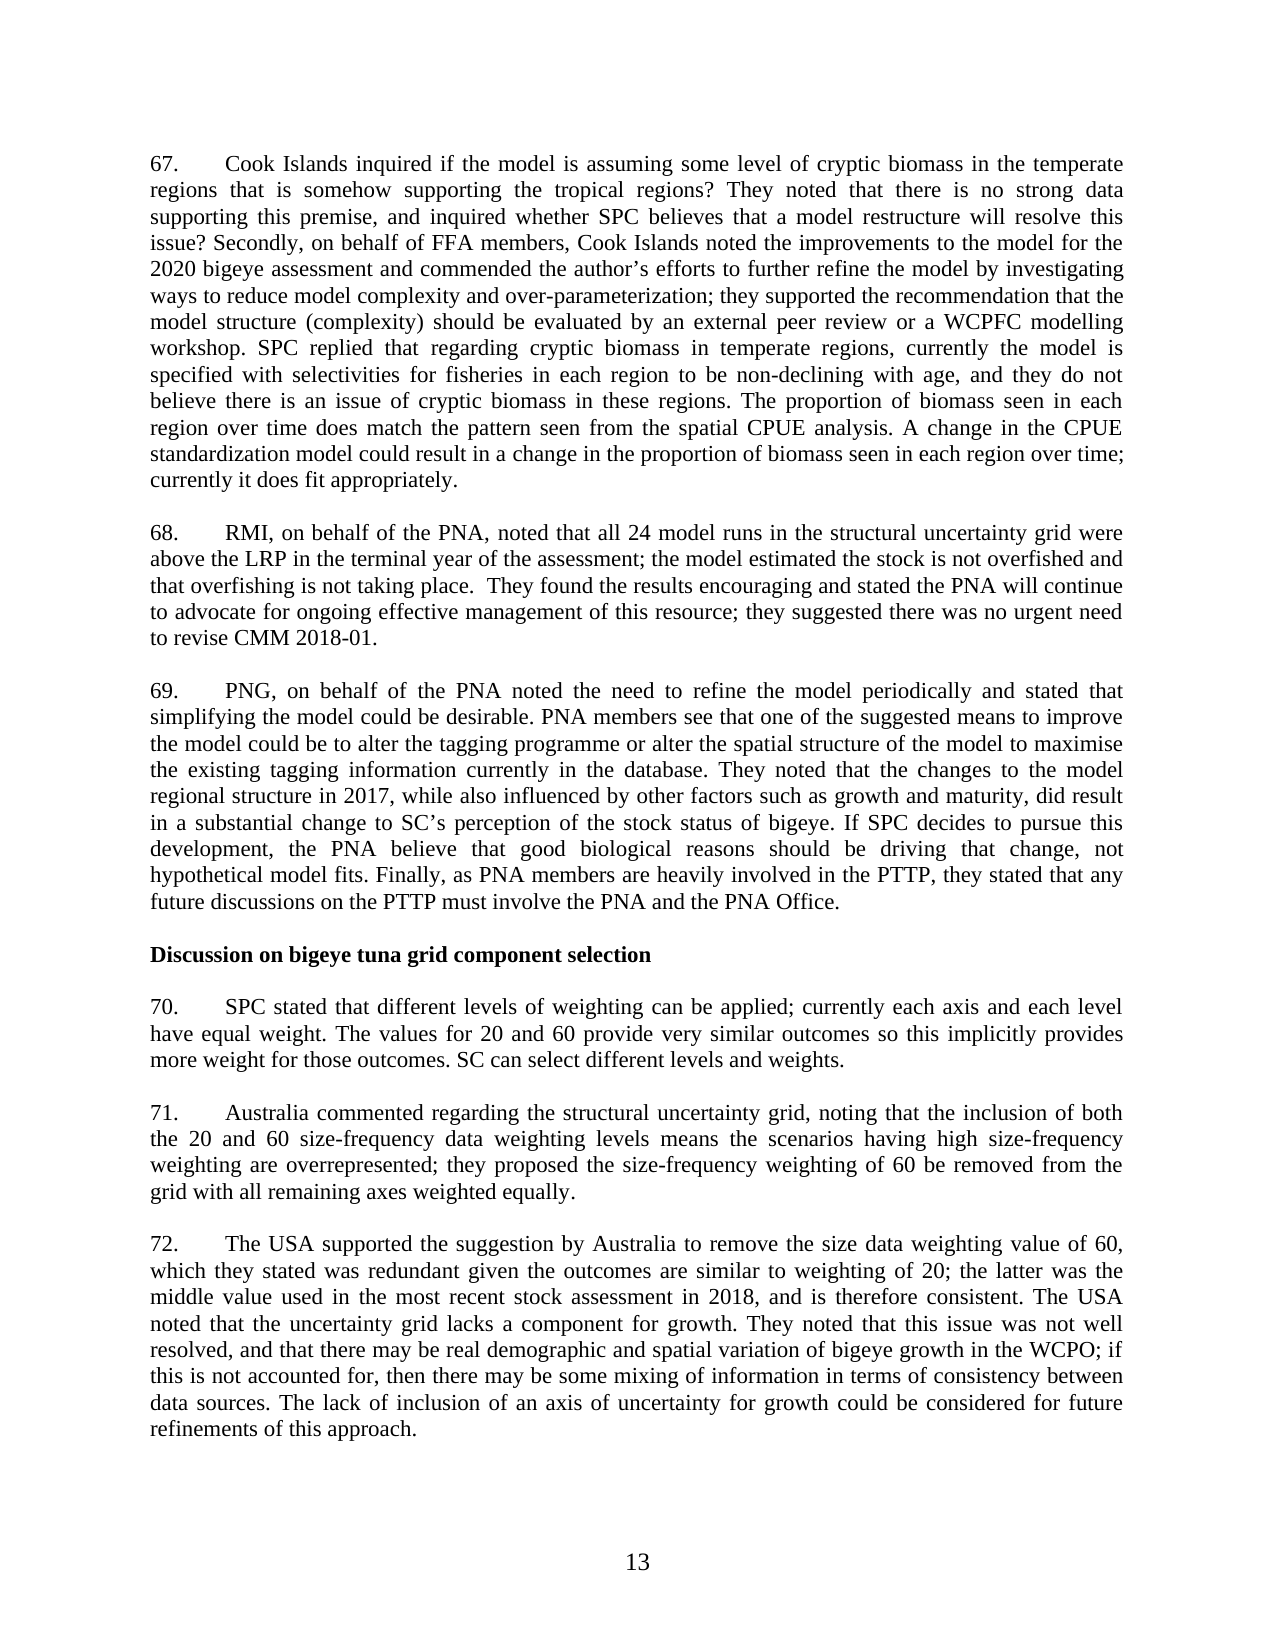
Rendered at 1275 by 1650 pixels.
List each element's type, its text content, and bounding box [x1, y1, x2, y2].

text PNG, on behalf of the PNA noted the need to refine the model periodically and stated that simplifying the model could be desirable. PNA members see that one of the suggested means to improve the model could be to alter the tagging programme or alter the spatial structure of the model to maximise the existing tagging information currently in the database. They noted that the changes to the model regional structure in 2017, while also influenced by other factors such as growth and maturity, did result in a substantial change to SC’s perception of the stock status of bigeye. If SPC decides to pursue this development, the PNA believe that good biological reasons should be driving that change, not hypothetical model fits. Finally, as PNA members are heavily involved in the PTTP, they stated that any future discussions on the PTTP must involve the PNA and the PNA Office. [150, 677, 1125, 914]
text SPC stated that different levels of weighting can be applied; currently each axis and each level have equal weight. The values for 20 and 60 provide very similar outcomes so this implicitly provides more weight for those outcomes. SC can select different levels and weights. [150, 993, 1125, 1072]
text RMI, on behalf of the PNA, noted that all 24 model runs in the structural uncertainty grid were above the LRP in the terminal year of the assessment; the model estimated the stock is not overfished and that overfishing is not taking place. They found the results encouraging and stated the PNA will continue to advocate for ongoing effective management of this resource; they suggested there was no urgent need to revise CMM 2018-01. [150, 519, 1125, 651]
text Australia commented regarding the structural uncertainty grid, noting that the inclusion of both the 20 and 60 size-frequency data weighting levels means the scenarios having high size-frequency weighting are overrepresented; they proposed the size-frequency weighting of 60 be removed from the grid with all remaining axes weighted equally. [150, 1099, 1125, 1204]
text The USA supported the suggestion by Australia to remove the size data weighting value of 60, which they stated was redundant given the outcomes are similar to weighting of 20; the latter was the middle value used in the most recent stock assessment in 2018, and is therefore consistent. The USA noted that the uncertainty grid lacks a component for growth. They noted that this issue was not well resolved, and that there may be real demographic and spatial variation of bigeye growth in the WCPO; if this is not accounted for, then there may be some mixing of information in terms of consistency between data sources. The lack of inclusion of an axis of uncertainty for growth could be considered for future refinements of this approach. [150, 1231, 1125, 1441]
list Discussion on bigeye tuna grid component selection [150, 941, 1125, 967]
text Cook Islands inquired if the model is assuming some level of cryptic biomass in the temperate regions that is somehow supporting the tropical regions? They noted that there is no strong data supporting this premise, and inquired whether SPC believes that a model restructure will resolve this issue? Secondly, on behalf of FFA members, Cook Islands noted the improvements to the model for the 2020 bigeye assessment and commended the author’s efforts to further refine the model by investigating ways to reduce model complexity and over-parameterization; they supported the recommendation that the model structure (complexity) should be evaluated by an external peer review or a WCPFC modelling workshop. SPC replied that regarding cryptic biomass in temperate regions, currently the model is specified with selectivities for fisheries in each region to be non-declining with age, and they do not believe there is an issue of cryptic biomass in these regions. The proportion of biomass seen in each region over time does match the pattern seen from the spatial CPUE analysis. A change in the CPUE standardization model could result in a change in the proportion of biomass seen in each region over time; currently it does fit appropriately. [150, 150, 1125, 493]
